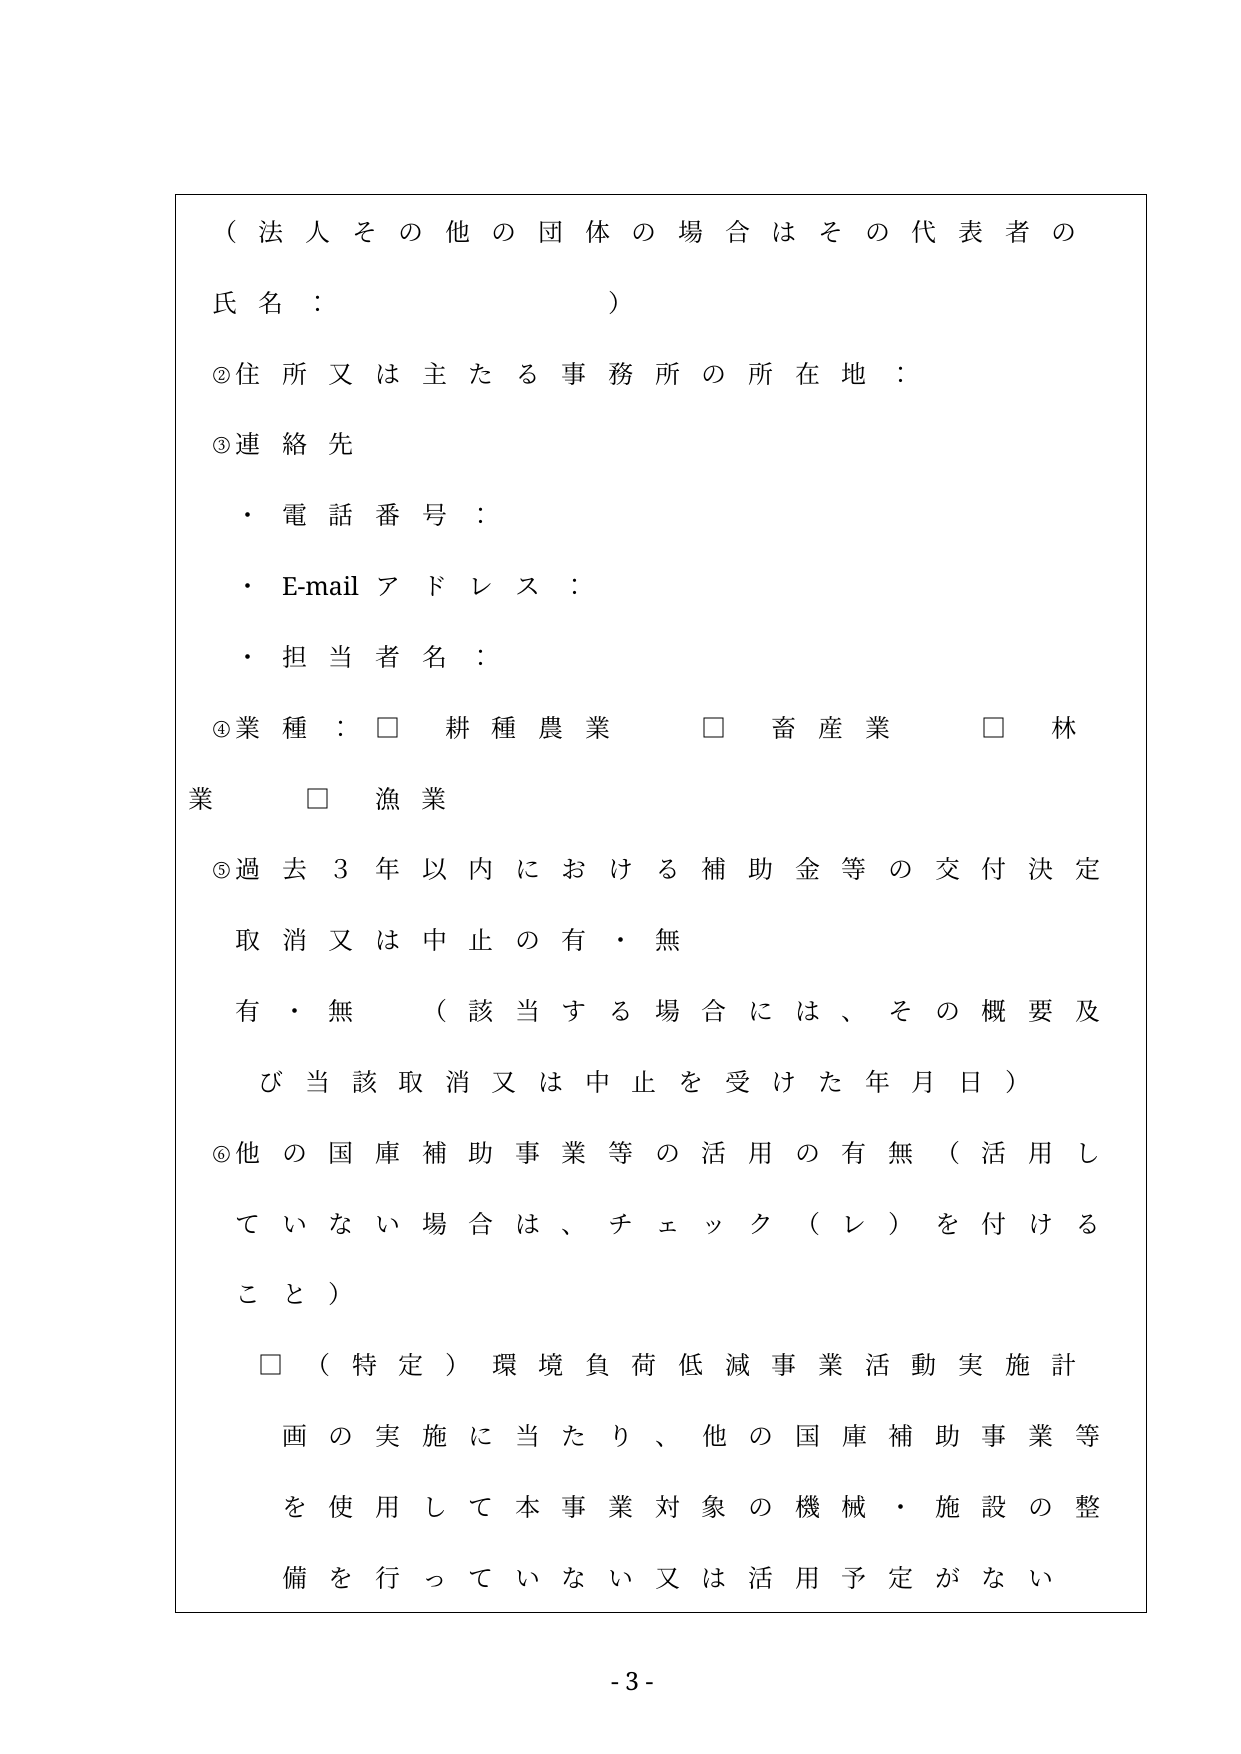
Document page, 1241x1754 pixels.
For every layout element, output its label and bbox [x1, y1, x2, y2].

table_cell [176, 195, 1146, 1612]
